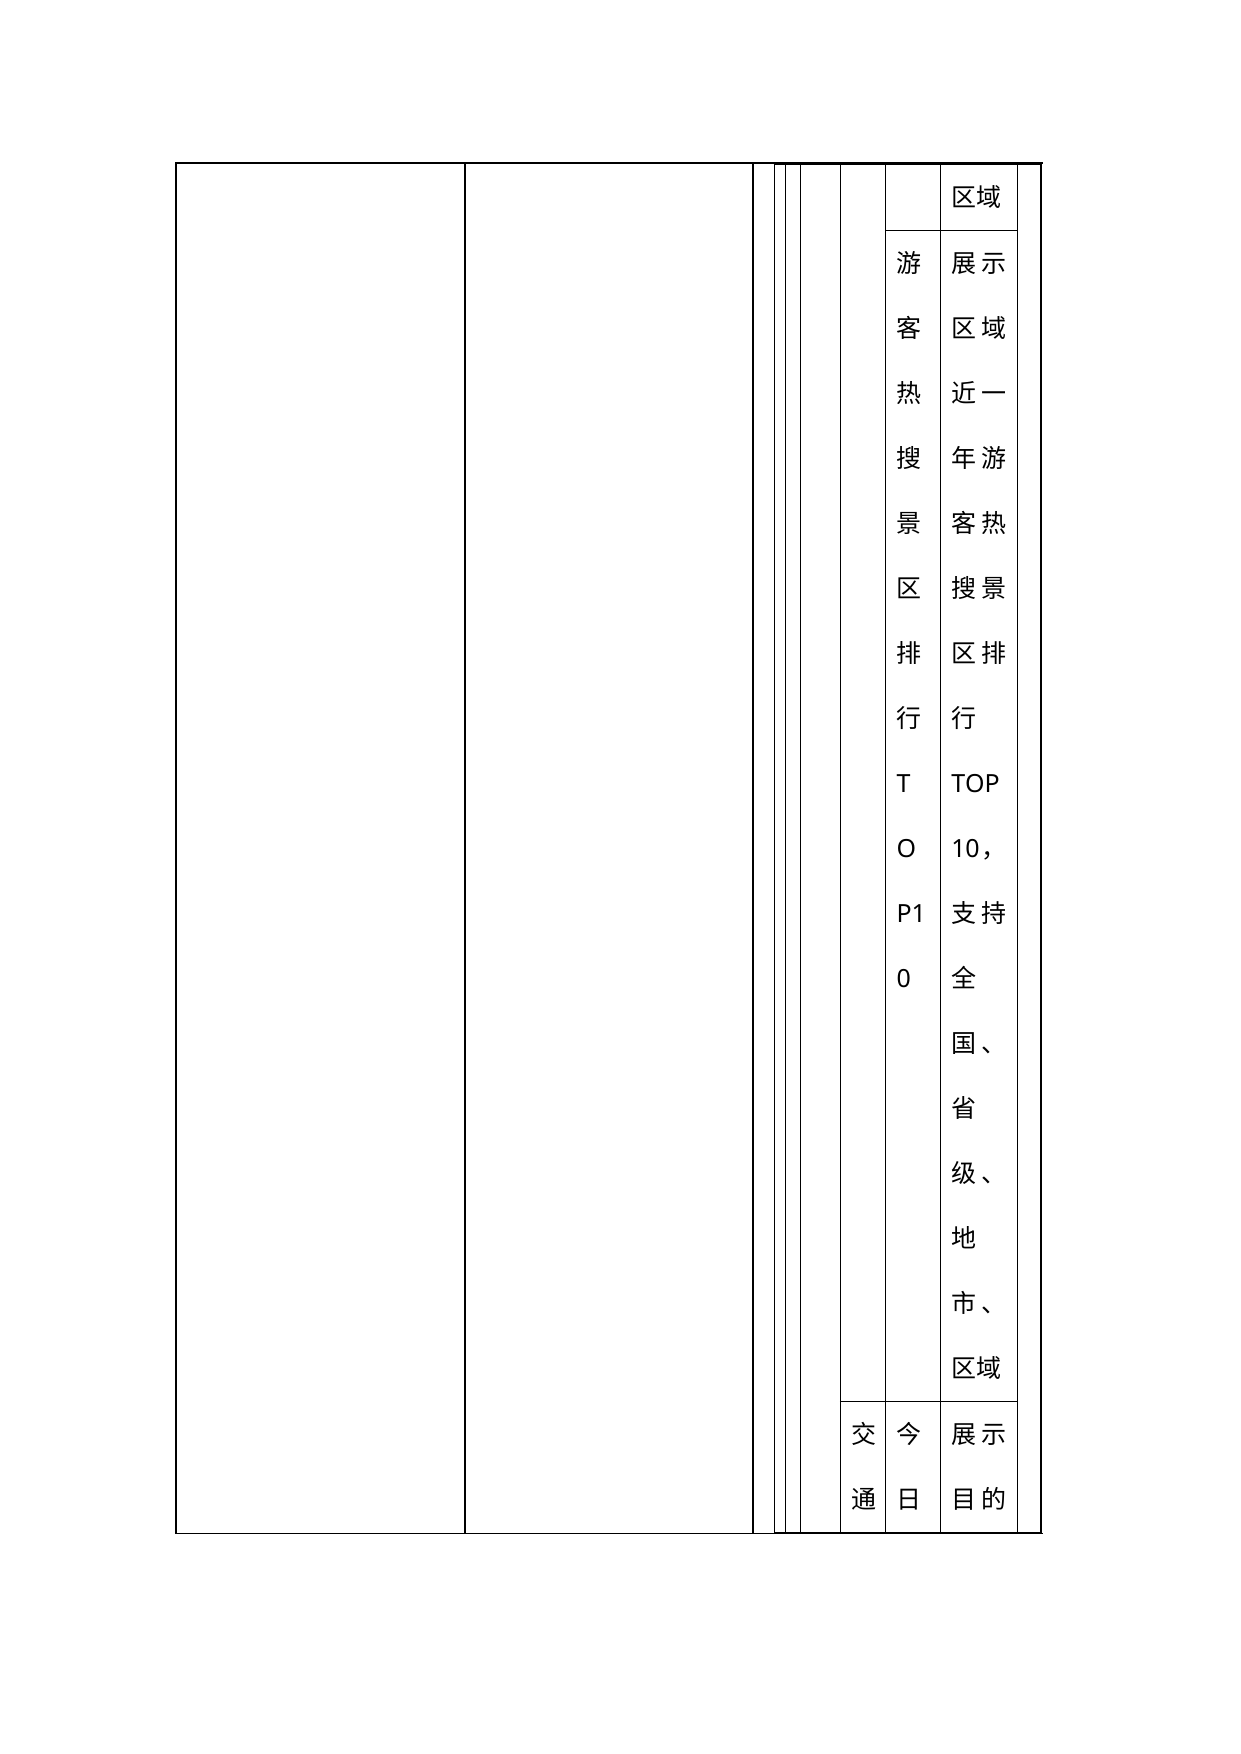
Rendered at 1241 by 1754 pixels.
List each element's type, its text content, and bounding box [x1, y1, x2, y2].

table_cell [841, 1402, 885, 1532]
table_cell [786, 165, 800, 1532]
table_cell [177, 164, 464, 1533]
table_cell [886, 1402, 940, 1532]
table_cell [886, 231, 940, 1401]
table_cell 1 [466, 164, 752, 1533]
table_cell [886, 165, 940, 230]
table_cell [941, 1402, 1017, 1532]
table_cell [801, 165, 840, 1532]
table_cell [941, 165, 1017, 230]
table_cell [1018, 165, 1040, 1532]
table_cell [775, 165, 785, 1532]
table_cell [941, 231, 1017, 1401]
table_cell [841, 165, 885, 1401]
table_cell [754, 164, 774, 1533]
